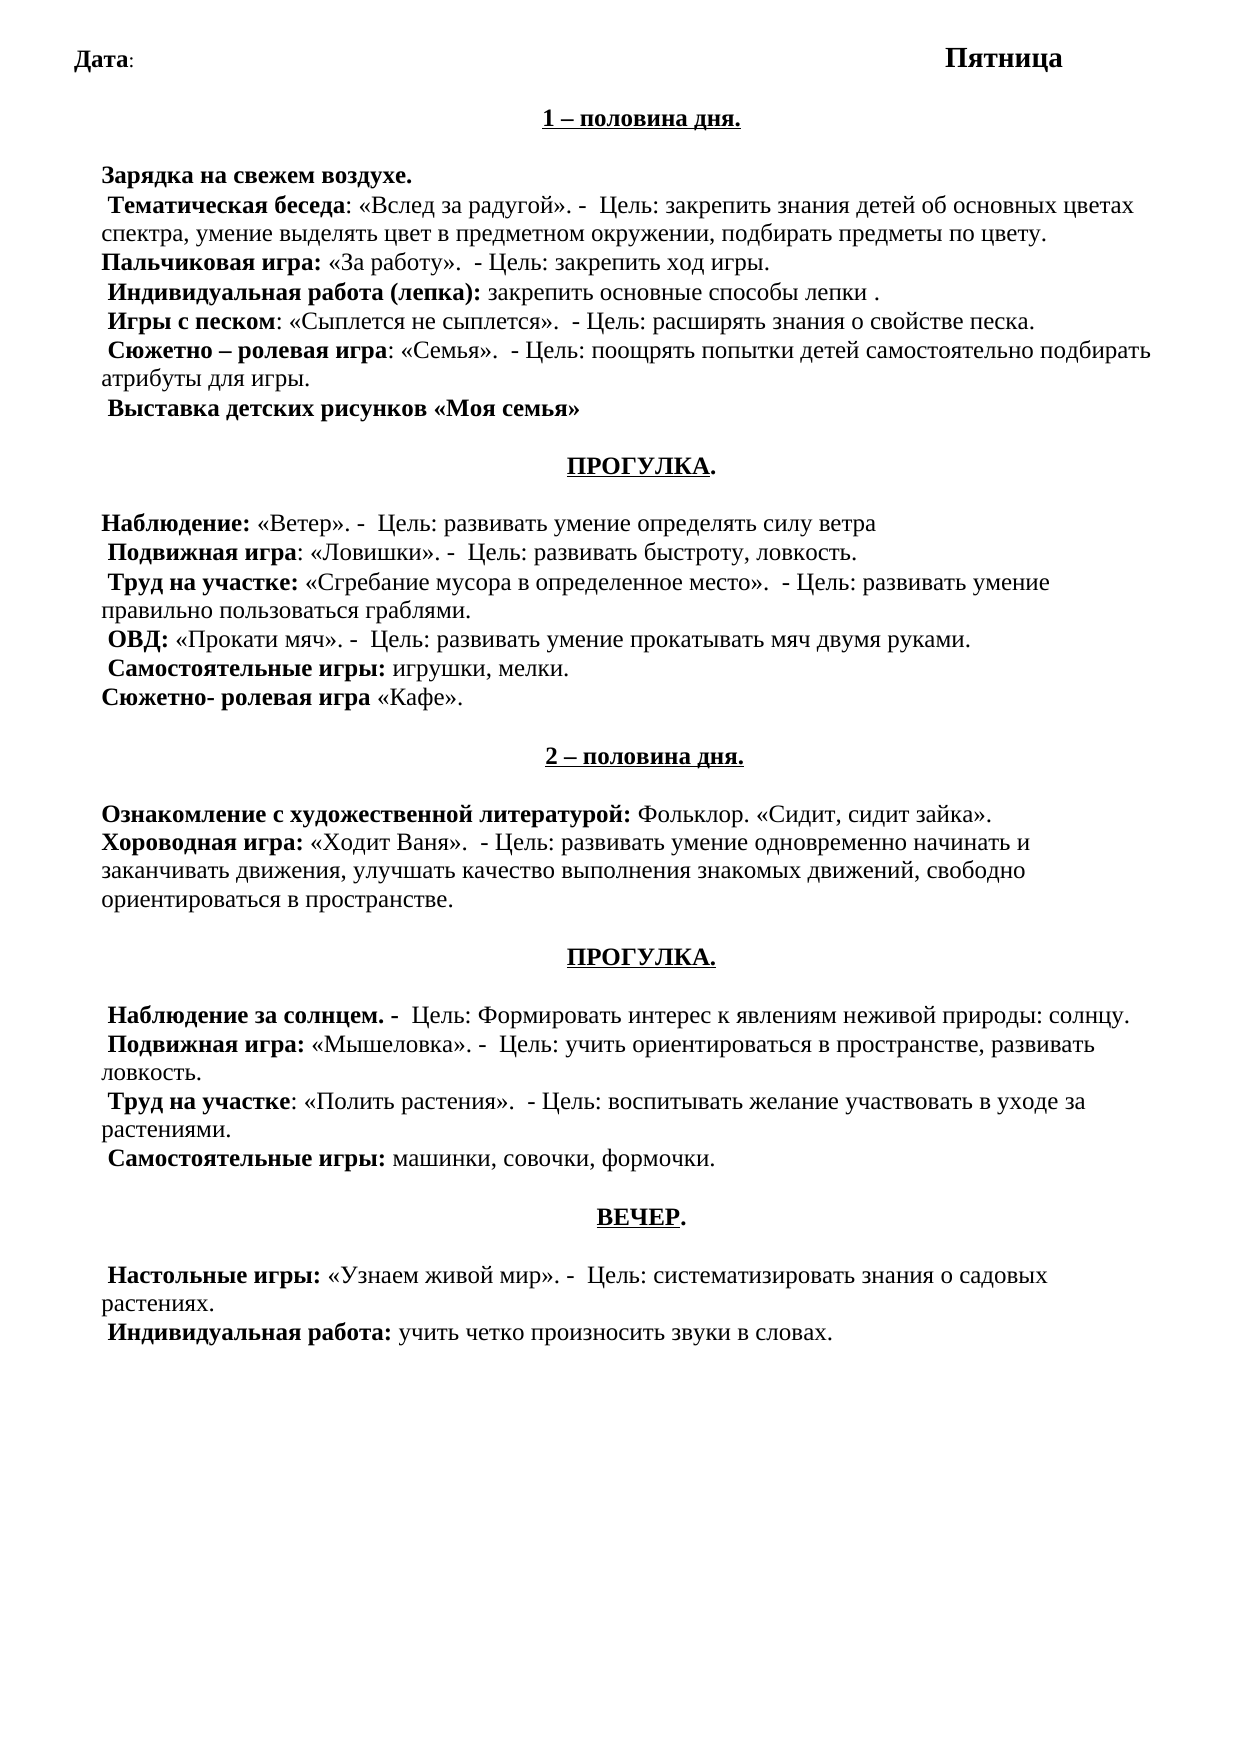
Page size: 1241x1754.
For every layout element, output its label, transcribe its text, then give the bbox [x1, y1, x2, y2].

text Наблюдение: «Ветер». - Цель: развивать умение определять силу ветра [101, 509, 1182, 537]
text Наблюдение за солнцем. - Цель: Формировать интерес к явлениям неживой природы: солнцу. [107, 1001, 1182, 1029]
text Подвижная игра: «Мышеловка». - Цель: учить ориентироваться в пространстве, развивать ловкость. [101, 1030, 1165, 1086]
text 1 – половина дня. [101, 103, 1182, 132]
text Ознакомление с художественной литературой: Фольклор. «Сидит, сидит зайка». [101, 800, 1132, 828]
text Сюжетно- ролевая игра «Кафе». [101, 682, 1182, 712]
text Подвижная игра: «Ловишки». - Цель: развивать быстроту, ловкость. [107, 537, 1182, 567]
text Игры с песком: «Сыплется не сыплется». - Цель: расширять знания о свойстве песка. [107, 306, 1182, 335]
text Тематическая беседа: «Вслед за радугой». - Цель: закрепить знания детей об основных цветах спектра, умение выделять цвет в предметном окружении, подбирать предметы по цвету. [101, 191, 1157, 247]
text Зарядка на свежем воздухе. [101, 161, 1182, 189]
text Пальчиковая игра: «За работу». - Цель: закрепить ход игры. [101, 247, 1182, 277]
text ОВД: «Прокати мяч». - Цель: развивать умение прокатывать мяч двумя руками. [107, 624, 1182, 653]
text ПРОГУЛКА. [101, 451, 1182, 480]
text Дата: Пятница [74, 44, 1209, 74]
text Выставка детских рисунков «Моя семья» [107, 393, 1182, 422]
text Настольные игры: «Узнаем живой мир». - Цель: систематизировать знания о садовых растениях. [101, 1261, 1113, 1317]
text Индивидуальная работа (лепка): закрепить основные способы лепки . [101, 278, 1146, 306]
text 2 – половина дня. [107, 741, 1182, 770]
text Самостоятельные игры: машинки, совочки, формочки. [107, 1143, 1182, 1172]
text Самостоятельные игры: игрушки, мелки. [107, 653, 1182, 682]
text Сюжетно – ролевая игра: «Семья». - Цель: поощрять попытки детей самостоятельно подбирать атрибуты для игры. [101, 337, 1167, 392]
text Хороводная игра: «Ходит Ваня». - Цель: развивать умение одновременно начинать и заканчивать движения, улучшать качество выполнения знакомых движений, свободно ориентироваться в пространстве. [101, 828, 1132, 913]
text Индивидуальная работа: учить четко произносить звуки в словах. [101, 1318, 1163, 1346]
text Труд на участке: «Сгребание мусора в определенное место». - Цель: развивать умение правильно пользоваться граблями. [101, 568, 1121, 624]
text Труд на участке: «Полить растения». - Цель: воспитывать желание участвовать в уходе за растениями. [101, 1087, 1159, 1143]
text ПРОГУЛКА. [101, 942, 1182, 971]
text ВЕЧЕР. [101, 1202, 1182, 1231]
